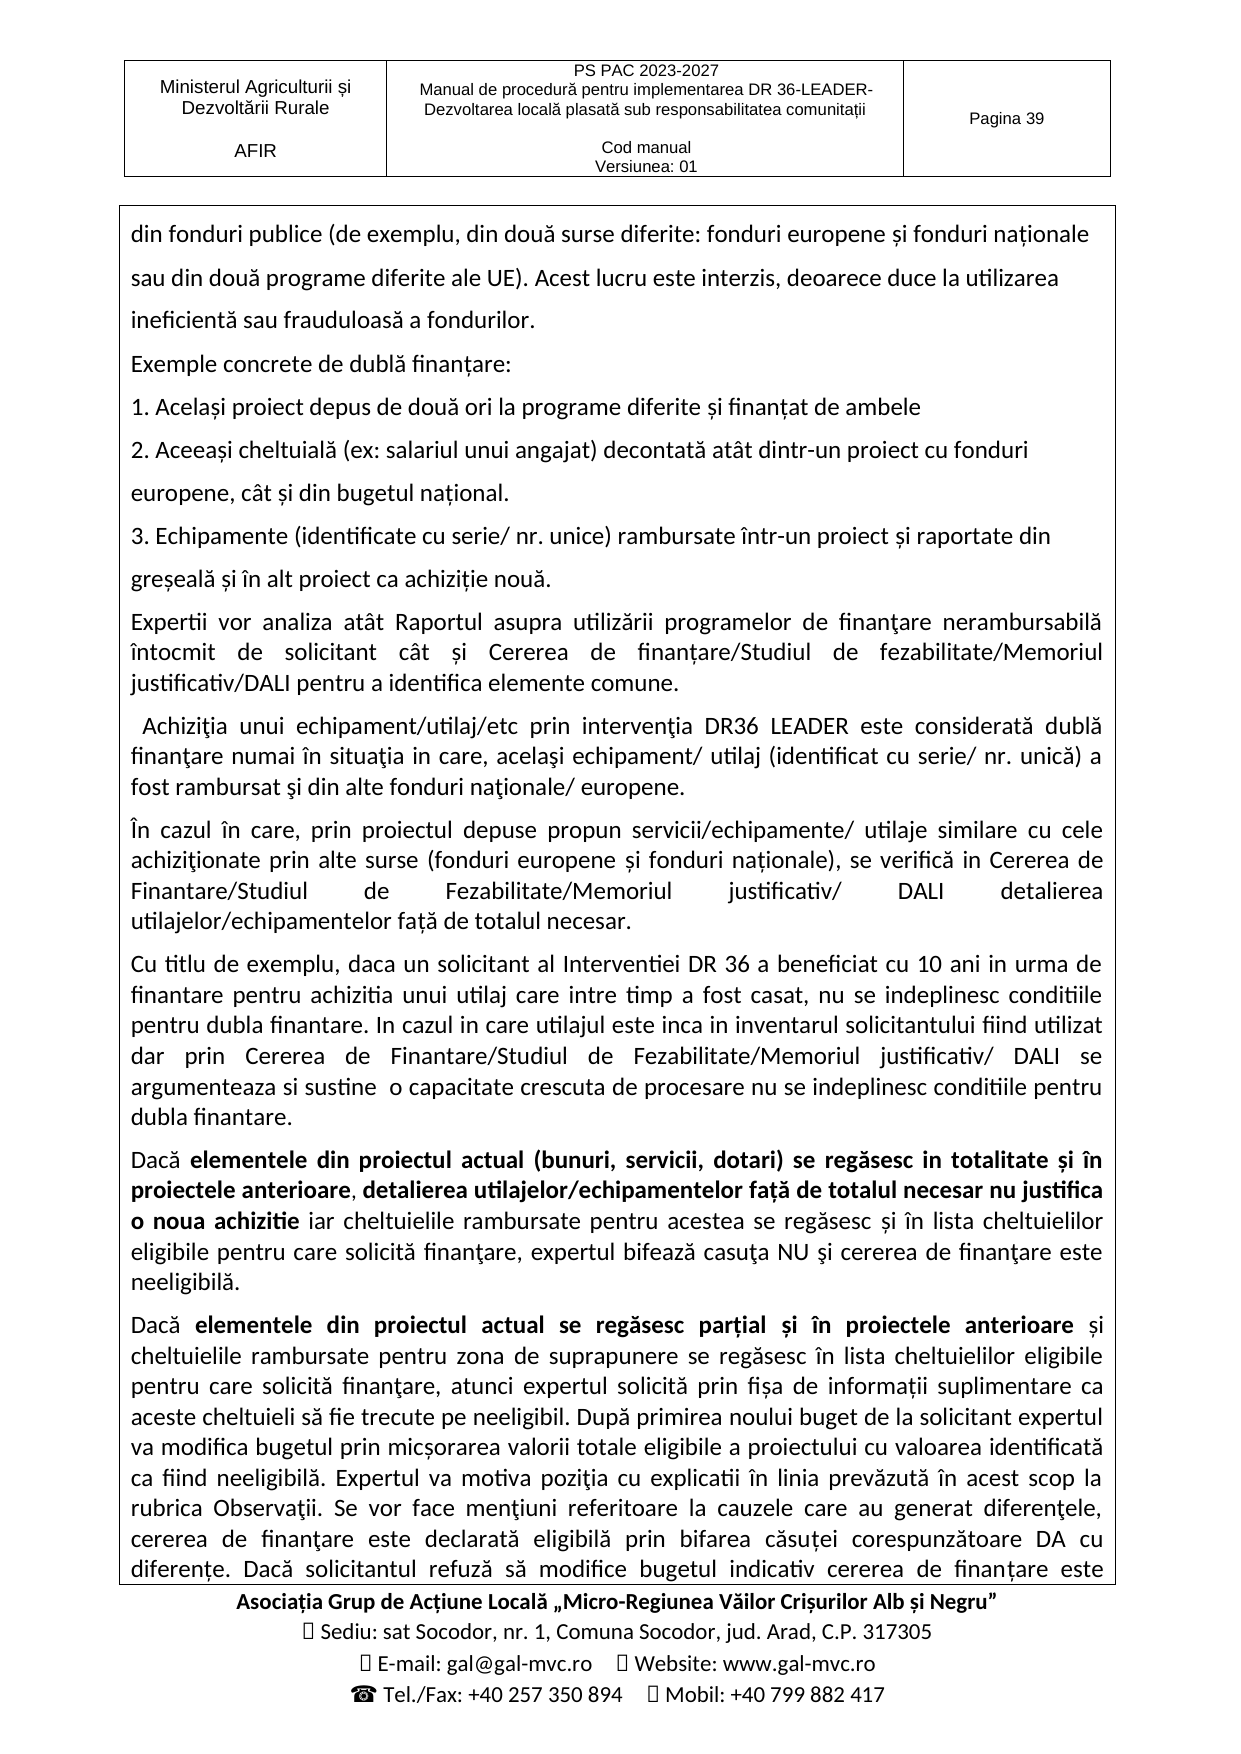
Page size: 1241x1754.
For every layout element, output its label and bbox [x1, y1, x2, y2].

table_cell [120, 206, 1115, 1584]
